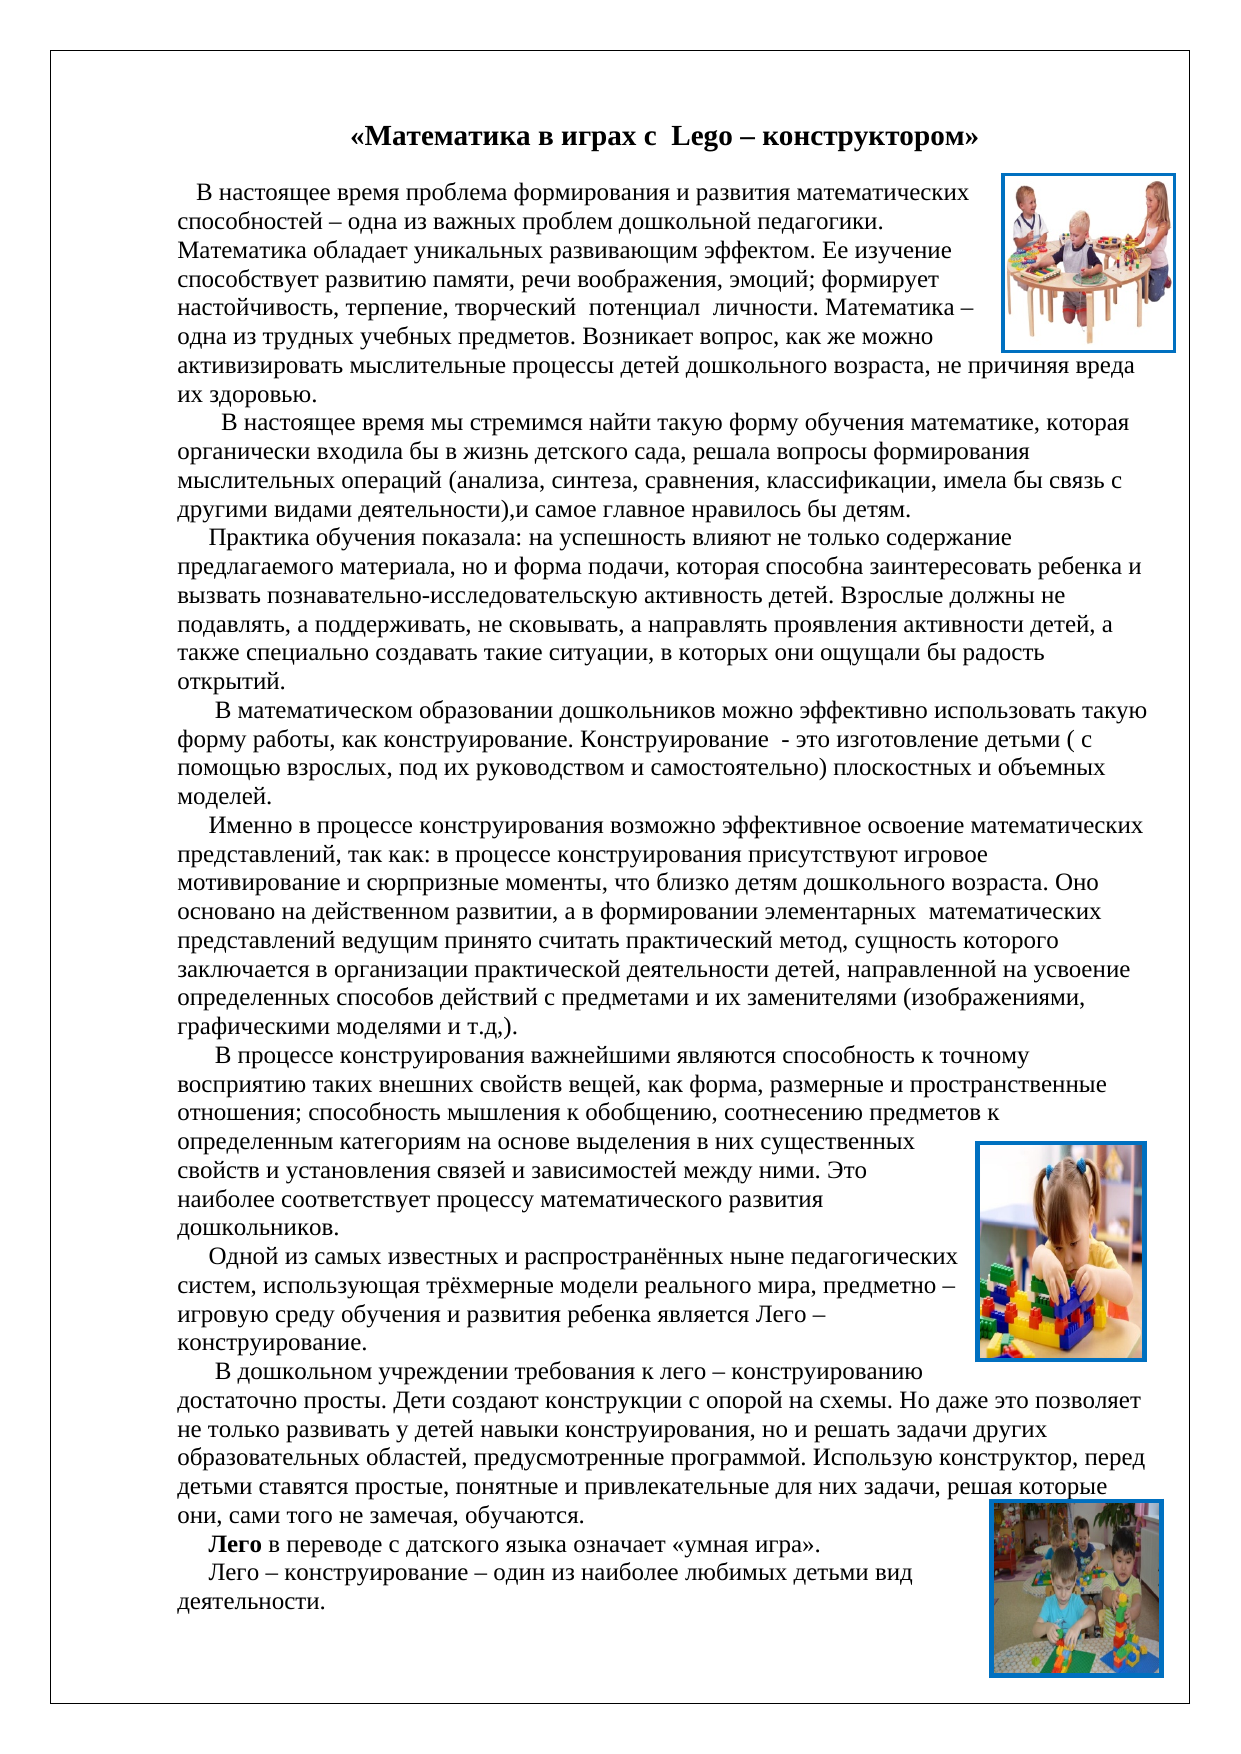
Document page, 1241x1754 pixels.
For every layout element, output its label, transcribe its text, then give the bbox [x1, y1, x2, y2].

text В дошкольном учреждении требования к лего – конструированию достаточно просты. Дети создают конструкции с опорой на схемы. Но даже это позволяет не только развивать у детей навыки конструирования, но и решать задачи других образовательных областей, предусмотренные программой. Использую конструктор, перед детьми ставятся простые, понятные и привлекательные для них задачи, решая которые они, сами того не замечая, обучаются. [177, 1356, 1152, 1529]
text Практика обучения показала: на успешность влияют не только содержание предлагаемого материала, но и форма подачи, которая способна заинтересовать ребенка и вызвать познавательно-исследовательскую активность детей. Взрослые должны не подавлять, а поддерживать, не сковывать, а направлять проявления активности детей, а также специально создавать такие ситуации, в которых они ощущали бы радость открытий. [177, 522, 1152, 695]
text Лего – конструирование – один из наиболее любимых детьми вид деятельности. [177, 1557, 989, 1615]
text Лего в переводе с датского языка означает «умная игра». [177, 1529, 989, 1557]
picture [994, 1503, 1159, 1673]
text Одной из самых известных и распространённых ныне педагогических систем, использующая трёхмерные модели реального мира, предметно –игровую среду обучения и развития ребенка является Лего – конструирование. [177, 1241, 975, 1356]
text В процессе конструирования важнейшими являются способность к точному восприятию таких внешних свойств вещей, как форма, размерные и пространственные отношения; способность мышления к обобщению, соотнесению предметов к определенным категориям на основе выделения в них существенных свойств и установления связей и зависимостей между ними. Это наиболее соответствует процессу математического развития дошкольников. [177, 1040, 1152, 1241]
text Именно в процессе конструирования возможно эффективное освоение математических представлений, так как: в процессе конструирования присутствуют игровое мотивирование и сюрпризные моменты, что близко детям дошкольного возраста. Оно основано на действенном развитии, а в формировании элементарных математических представлений ведущим принято считать практический метод, сущность которого заключается в организации практической деятельности детей, направленной на усвоение определенных способов действий с предметами и их заменителями (изображениями, графическими моделями и т.д,). [177, 810, 1152, 1040]
picture [1005, 176, 1173, 350]
text В математическом образовании дошкольников можно эффективно использовать такую форму работы, как конструирование. Конструирование - это изготовление детьми ( с помощью взрослых, под их руководством и самостоятельно) плоскостных и объемных моделей. [177, 695, 1152, 810]
text «Математика в играх с Lego – конструктором» [177, 118, 1152, 152]
picture [980, 1145, 1142, 1358]
text В настоящее время мы стремимся найти такую форму обучения математике, которая органически входила бы в жизнь детского сада, решала вопросы формирования мыслительных операций (анализа, синтеза, сравнения, классификации, имела бы связь с другими видами деятельности),и самое главное нравилось бы детям. [177, 407, 1152, 522]
text В настоящее время проблема формирования и развития математических способностей – одна из важных проблем дошкольной педагогики. Математика обладает уникальных развивающим эффектом. Ее изучение способствует развитию памяти, речи воображения, эмоций; формирует настойчивость, терпение, творческий потенциал личности. Математика – одна из трудных учебных предметов. Возникает вопрос, как же можно активизировать мыслительные процессы детей дошкольного возраста, не причиняя вреда их здоровью. [177, 177, 1152, 407]
